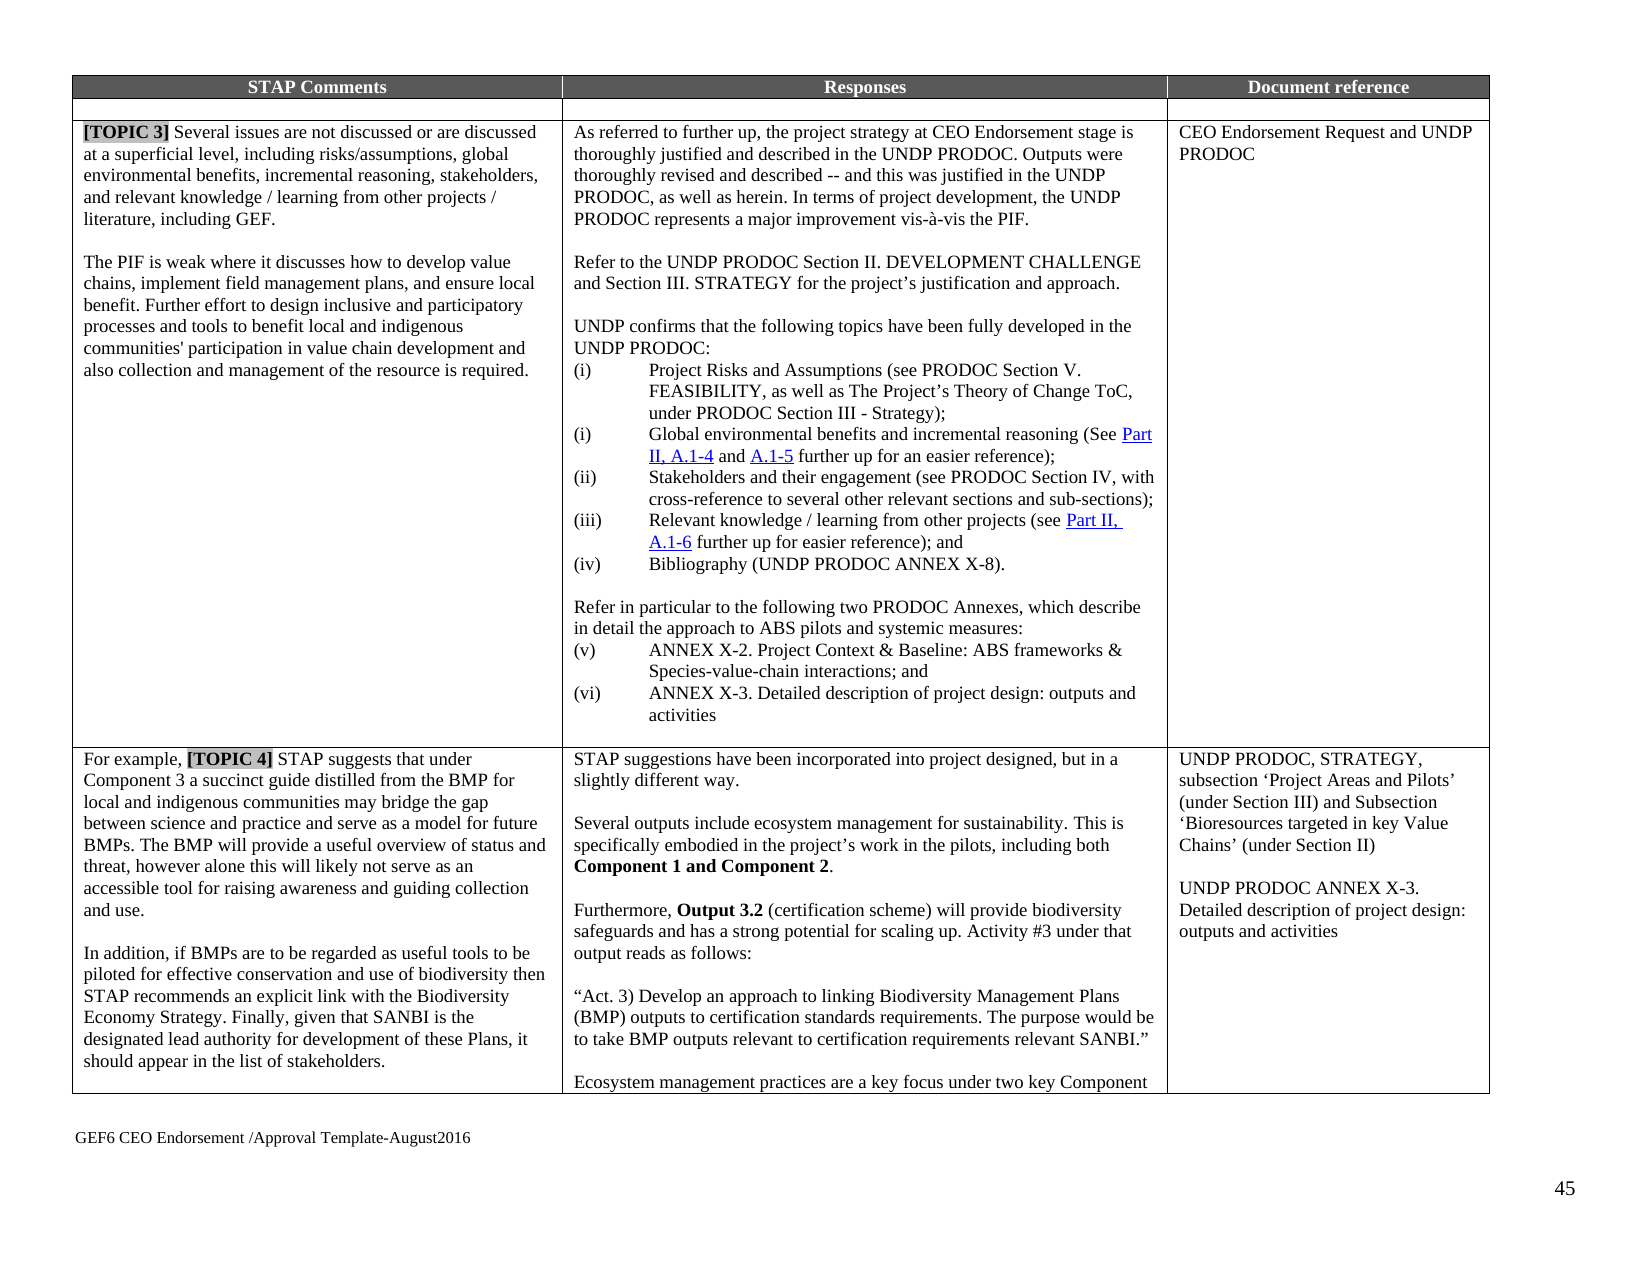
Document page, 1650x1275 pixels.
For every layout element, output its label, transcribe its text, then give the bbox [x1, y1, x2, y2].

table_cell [563, 748, 1167, 1093]
table_header STAP Comments [73, 76, 562, 98]
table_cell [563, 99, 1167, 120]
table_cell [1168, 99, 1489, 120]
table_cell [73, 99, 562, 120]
table_cell [TOPIC 3] Several issues are not discussed or are discussed at a superficial level, including risks/assumptions, global environmental benefits, incremental reasoning, stakeholders, and relevant knowledge / learning from other projects / literature, including GEF. The PIF is weak where it discusses how to develop value chains, implement field management plans, and ensure local benefit. Further effort to design inclusive and participatory processes and tools to benefit local and indigenous communities' participation in value chain development and also collection and management of the resource is required. [73, 121, 562, 747]
table_header Document reference [1168, 76, 1489, 98]
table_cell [73, 748, 562, 1093]
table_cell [1168, 748, 1489, 1093]
table_cell CEO Endorsement Request and UNDP PRODOC [1168, 121, 1489, 747]
table_cell As referred to further up, the project strategy at CEO Endorsement stage is thoroughly justified and described in the UNDP PRODOC. Outputs were thoroughly revised and described -- and this was justified in the UNDP PRODOC, as well as herein. In terms of project development, the UNDP PRODOC represents a major improvement vis-à-vis the PIF. Refer to the UNDP PRODOC Section II. DEVELOPMENT CHALLENGE and Section III. STRATEGY for the project’s justification and approach. UNDP confirms that the following topics have been fully developed in the UNDP PRODOC: Project Risks and Assumptions (see PRODOC Section V. FEASIBILITY, as well as The Project’s Theory of Change ToC, under PRODOC Section III - Strategy); Global environmental benefits and incremental reasoning (See Part II, A.1-4 and A.1-5 further up for an easier reference); Stakeholders and their engagement (see PRODOC Section IV, with cross-reference to several other relevant sections and sub-sections); Relevant knowledge / learning from other projects (see Part II, A.1-6 further up for easier reference); and Bibliography (UNDP PRODOC ANNEX X-8). Refer in particular to the following two PRODOC Annexes, which describe in detail the approach to ABS pilots and systemic measures: ANNEX X-2. Project Context & Baseline: ABS frameworks & Species-value-chain interactions; and ANNEX X-3. Detailed description of project design: outputs and activities [563, 121, 1167, 747]
table_header Responses [563, 76, 1167, 98]
